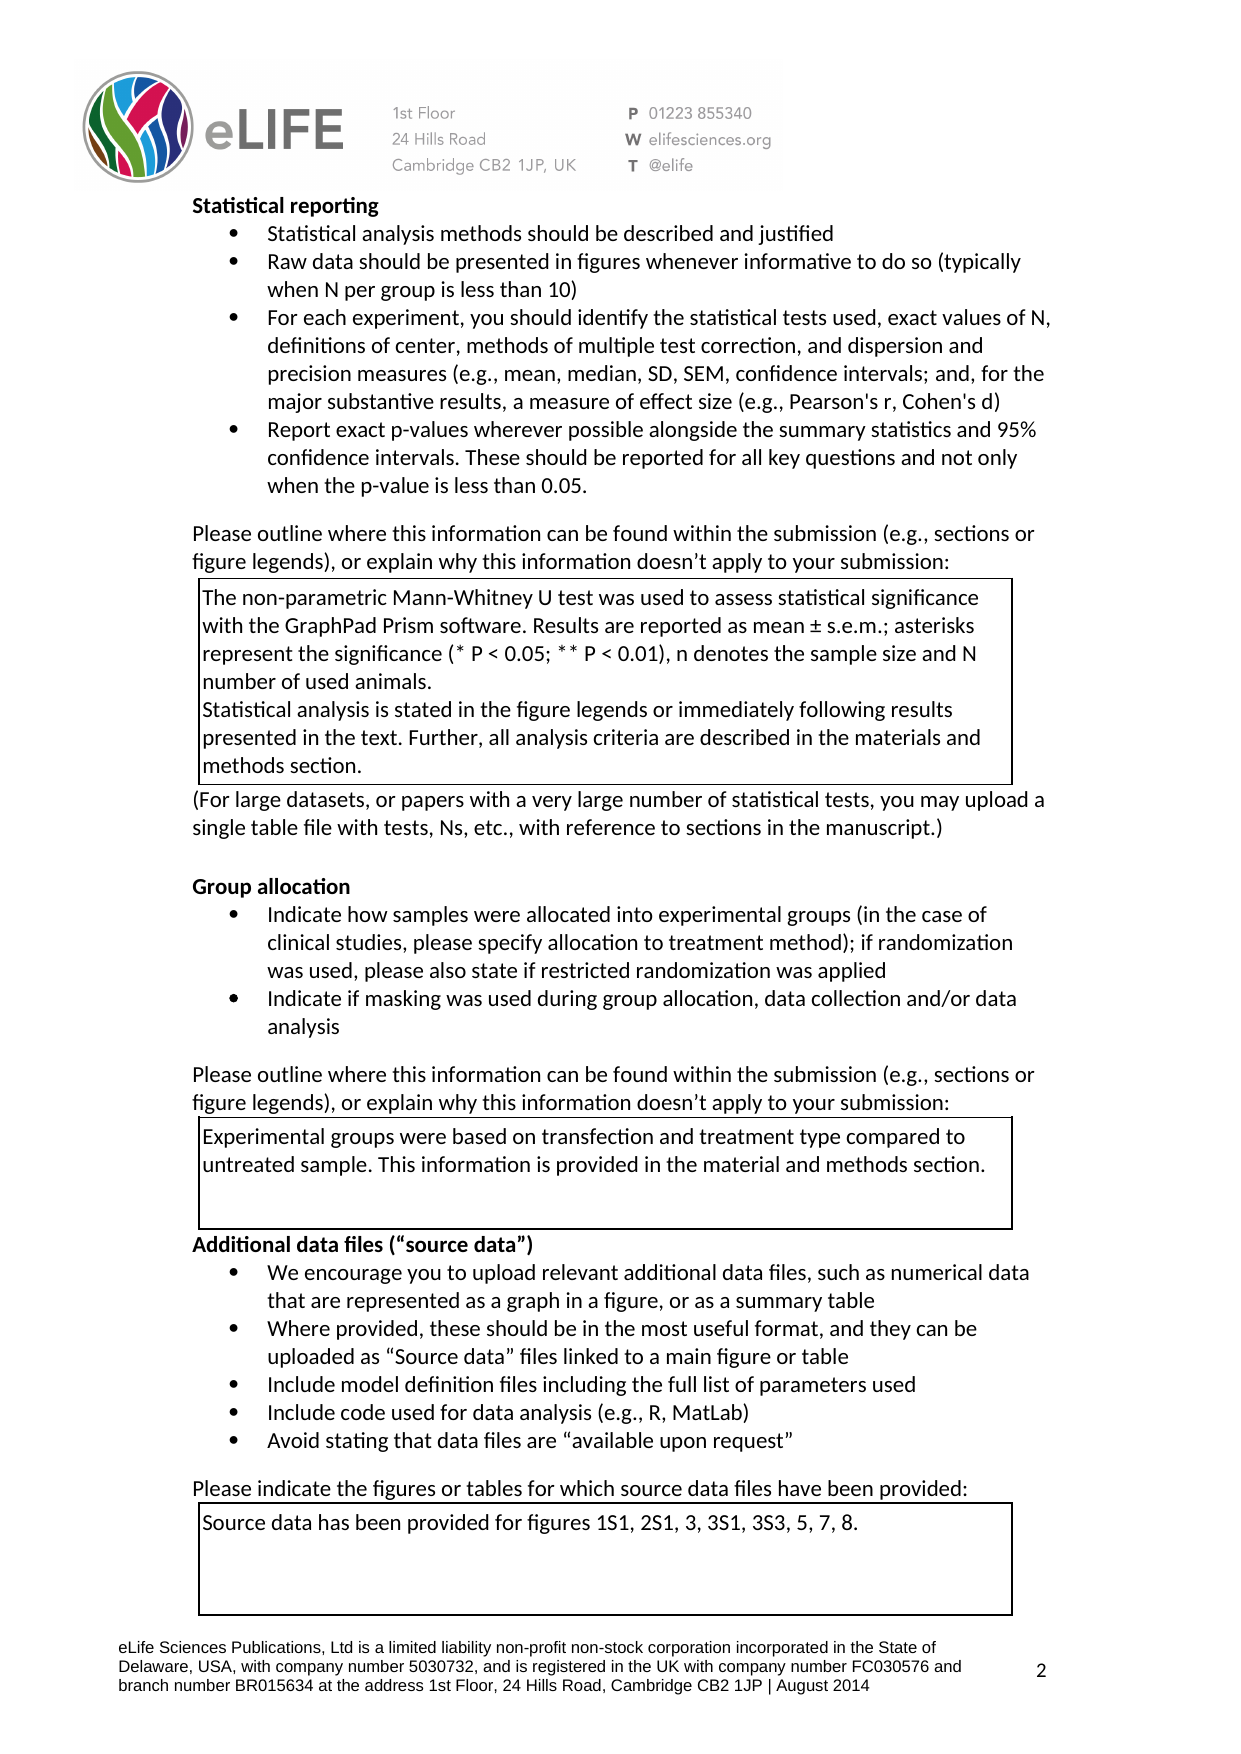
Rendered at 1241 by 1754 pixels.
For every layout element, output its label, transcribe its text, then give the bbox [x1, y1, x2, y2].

picture [73, 59, 784, 191]
list Raw data should be presented in figures whenever informative to do so (typically when N per group is less than 10) [229, 247, 1053, 303]
list For each experiment, you should identify the statistical tests used, exact values of N, definitions of center, methods of multiple test correction, and dispersion and precision measures (e.g., mean, median, SD, SEM, confidence intervals; and, for the major substantive results, a measure of effect size (e.g., Pearson's r, Cohen's d) [229, 303, 1053, 415]
list Include model definition files including the full list of parameters used [229, 1370, 1053, 1398]
list Indicate if masking was used during group allocation, data collection and/or data analysis [229, 984, 1053, 1040]
list Where provided, these should be in the most useful format, and they can be uploaded as “Source data” files linked to a main figure or table [229, 1314, 1053, 1370]
text Statistical reporting [192, 191, 1053, 219]
list Avoid stating that data files are “available upon request” [229, 1426, 1053, 1454]
text Group allocation [192, 872, 1053, 900]
text Statistical analysis is stated in the figure legends or immediately following results presented in the text. Further, all analysis criteria are described in the materials and methods section. [200, 695, 1011, 782]
text The non-parametric Mann-Whitney U test was used to assess statistical significance with the GraphPad Prism software. Results are reported as mean ± s.e.m.; asterisks represent the significance (* P < 0.05; ** P < 0.01), n denotes the sample size and N number of used animals. [200, 581, 1011, 695]
text Additional data files (“source data”) [192, 1147, 1053, 1258]
list Statistical analysis methods should be described and justified [229, 219, 1053, 247]
list Report exact p-values wherever possible alongside the summary statistics and 95% confidence intervals. These should be reported for all key questions and not only when the p-value is less than 0.05. [229, 415, 1053, 499]
text (For large datasets, or papers with a very large number of statistical tests, you may upload a single table file with tests, Ns, etc., with reference to sections in the manuscript.) [192, 603, 1053, 841]
list We encourage you to upload relevant additional data files, such as numerical data that are represented as a graph in a figure, or as a summary table [229, 1258, 1053, 1314]
list Include code used for data analysis (e.g., R, MatLab) [229, 1398, 1053, 1426]
text Experimental groups were based on transfection and treatment type compared to untreated sample. This information is provided in the material and methods section. [200, 1120, 1011, 1180]
text Source data has been provided for figures 1S1, 2S1, 3, 3S1, 3S3, 5, 7, 8. [200, 1506, 1011, 1538]
text Please indicate the figures or tables for which source data files have been provided: [192, 1474, 1053, 1502]
list Indicate how samples were allocated into experimental groups (in the case of clinical studies, please specify allocation to treatment method); if randomization was used, please also state if restricted randomization was applied [229, 900, 1053, 984]
